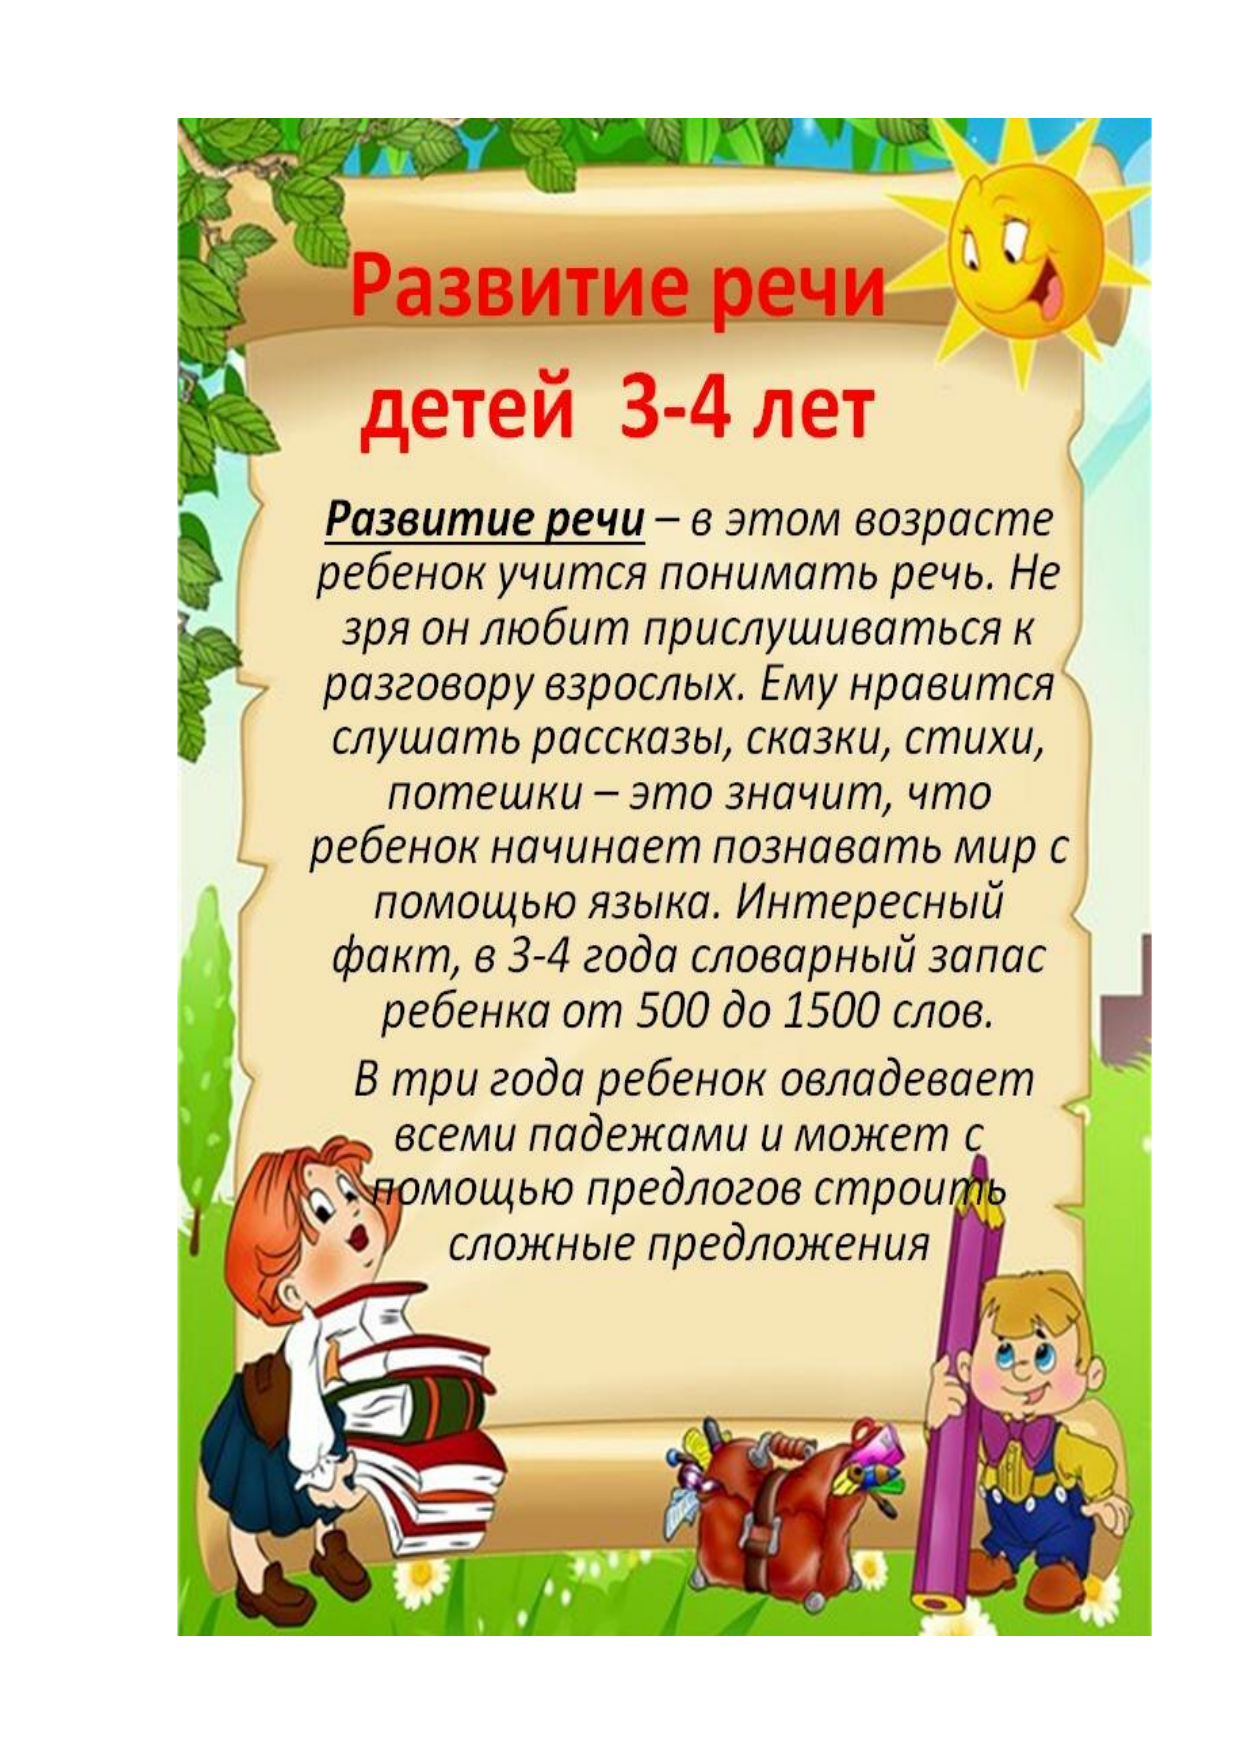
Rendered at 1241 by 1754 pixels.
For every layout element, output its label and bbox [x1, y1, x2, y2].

picture [177, 118, 1152, 1636]
